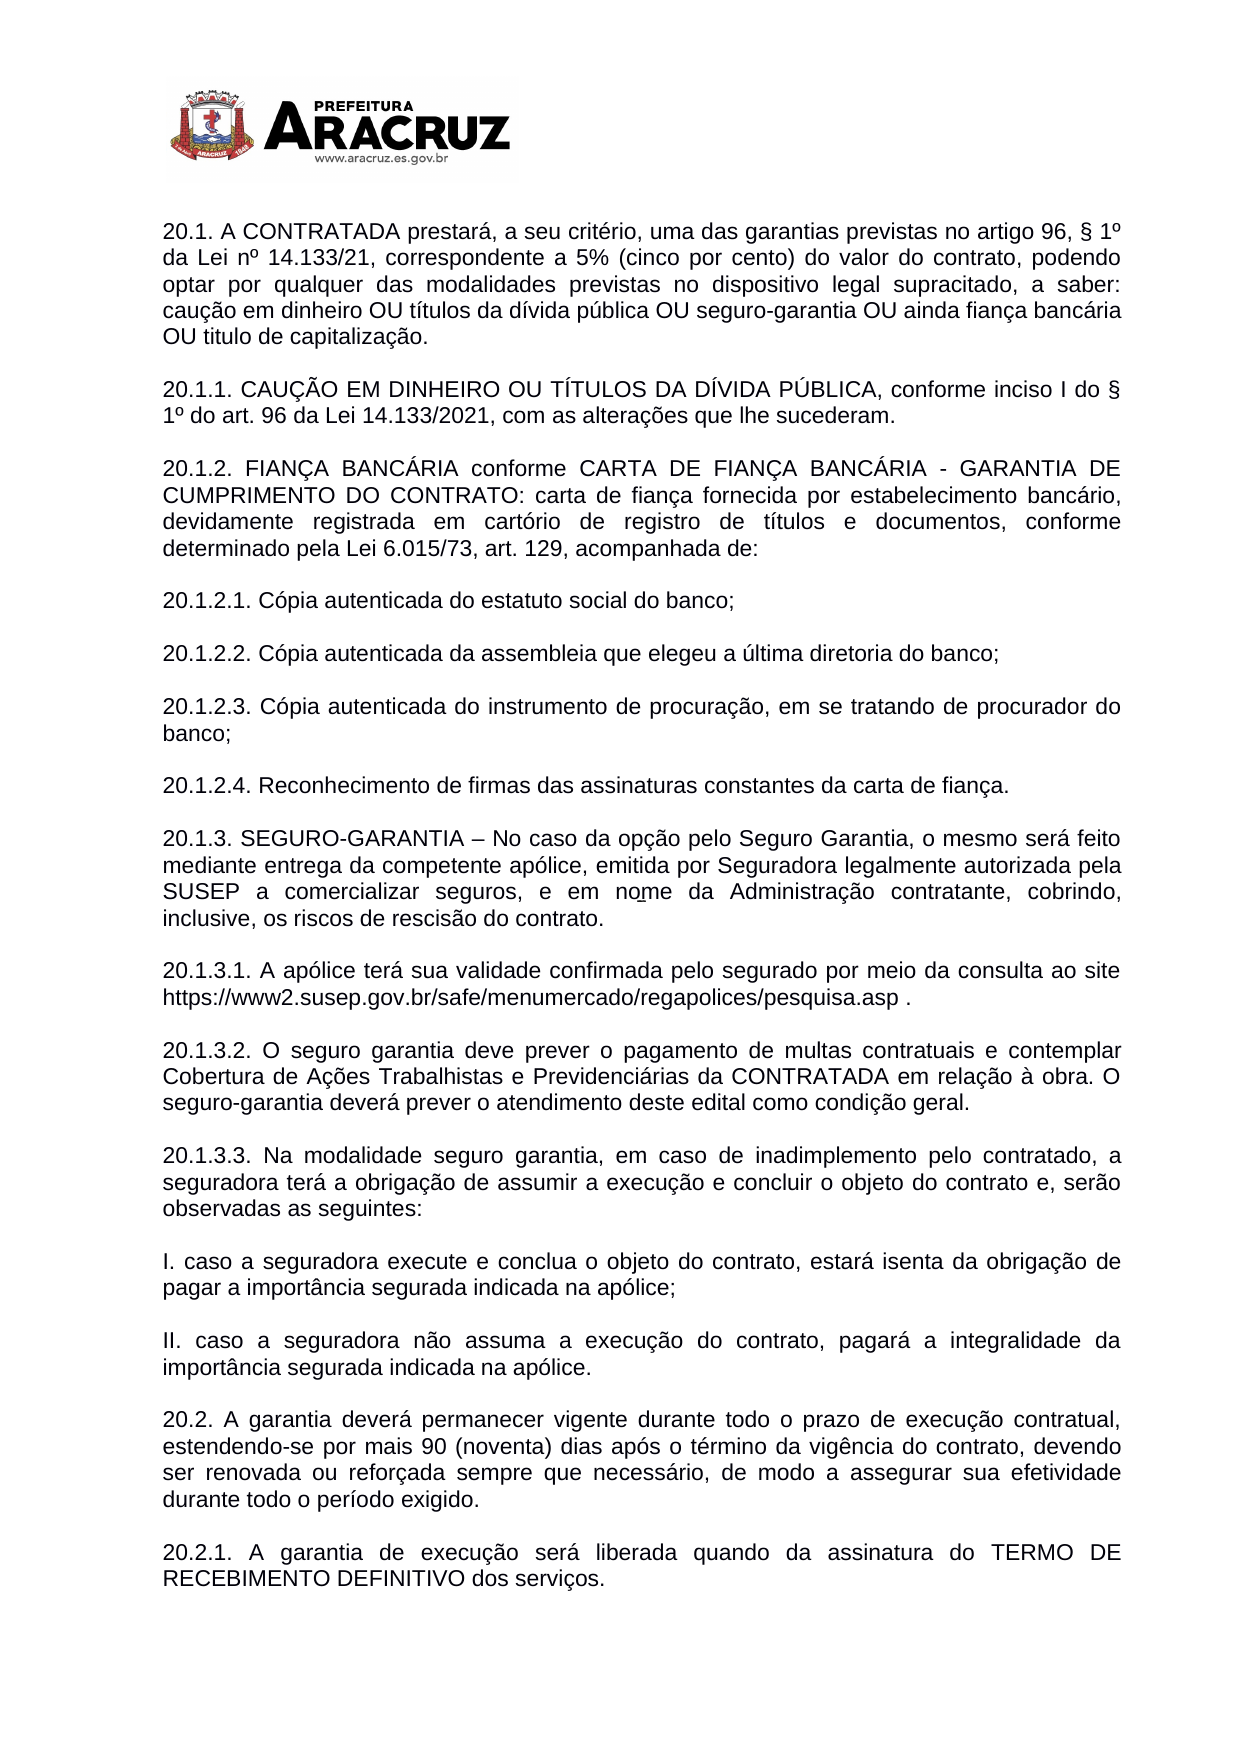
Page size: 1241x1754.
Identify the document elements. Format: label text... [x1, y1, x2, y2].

text 20.1.3.1. A apólice terá sua validade confirmada pelo segurado por meio da consulta ao site https://www2.susep.gov.br/safe/menumercado/regapolices/pesquisa.asp . [162, 957, 1122, 1010]
text 20.1.2.2. Cópia autenticada da assembleia que elegeu a última diretoria do banco; [162, 640, 1122, 667]
text 20.2. A garantia deverá permanecer vigente durante todo o prazo de execução contratual, estendendo-se por mais 90 (noventa) dias após o término da vigência do contrato, devendo ser renovada ou reforçada sempre que necessário, de modo a assegurar sua efetividade durante todo o período exigido. [162, 1406, 1122, 1512]
text 20.1.1. CAUÇÃO EM DINHEIRO OU TÍTULOS DA DÍVIDA PÚBLICA, conforme inciso I do § 1º do art. 96 da Lei 14.133/2021, com as alterações que lhe sucederam. [162, 376, 1122, 429]
text 20.1.3. SEGURO-GARANTIA – No caso da opção pelo Seguro Garantia, o mesmo será feito mediante entrega da competente apólice, emitida por Seguradora legalmente autorizada pela SUSEP a comercializar seguros, e em nome da Administração contratante, cobrindo, inclusive, os riscos de rescisão do contrato. [162, 825, 1122, 931]
text 20.1.2.1. Cópia autenticada do estatuto social do banco; [162, 587, 1122, 614]
text 20.1.2. FIANÇA BANCÁRIA conforme CARTA DE FIANÇA BANCÁRIA - GARANTIA DE CUMPRIMENTO DO CONTRATO: carta de fiança fornecida por estabelecimento bancário, devidamente registrada em cartório de registro de títulos e documentos, conforme determinado pela Lei 6.015/73, art. 129, acompanhada de: [162, 455, 1122, 561]
text 20.1. A CONTRATADA prestará, a seu critério, uma das garantias previstas no artigo 96, § 1º da Lei nº 14.133/21, correspondente a 5% (cinco por cento) do valor do contrato, podendo optar por qualquer das modalidades previstas no dispositivo legal supracitado, a saber: caução em dinheiro OU títulos da dívida pública OU seguro-garantia OU ainda fiança bancária OU titulo de capitalização. [162, 218, 1122, 349]
text I. caso a seguradora execute e conclua o objeto do contrato, estará isenta da obrigação de pagar a importância segurada indicada na apólice; [162, 1248, 1122, 1301]
text 20.1.3.2. O seguro garantia deve prever o pagamento de multas contratuais e contemplar Cobertura de Ações Trabalhistas e Previdenciárias da CONTRATADA em relação à obra. O seguro-garantia deverá prever o atendimento deste edital como condição geral. [162, 1037, 1122, 1116]
text 20.1.3.3. Na modalidade seguro garantia, em caso de inadimplemento pelo contratado, a seguradora terá a obrigação de assumir a execução e concluir o objeto do contrato e, serão observadas as seguintes: [162, 1142, 1122, 1221]
text 20.1.2.3. Cópia autenticada do instrumento de procuração, em se tratando de procurador do banco; [162, 693, 1122, 746]
text II. caso a seguradora não assuma a execução do contrato, pagará a integralidade da importância segurada indicada na apólice. [162, 1327, 1122, 1380]
text 20.2.1. A garantia de execução será liberada quando da assinatura do TERMO DE RECEBIMENTO DEFINITIVO dos serviços. [162, 1538, 1122, 1591]
text 20.1.2.4. Reconhecimento de firmas das assinaturas constantes da carta de fiança. [162, 772, 1122, 799]
picture [166, 76, 519, 183]
